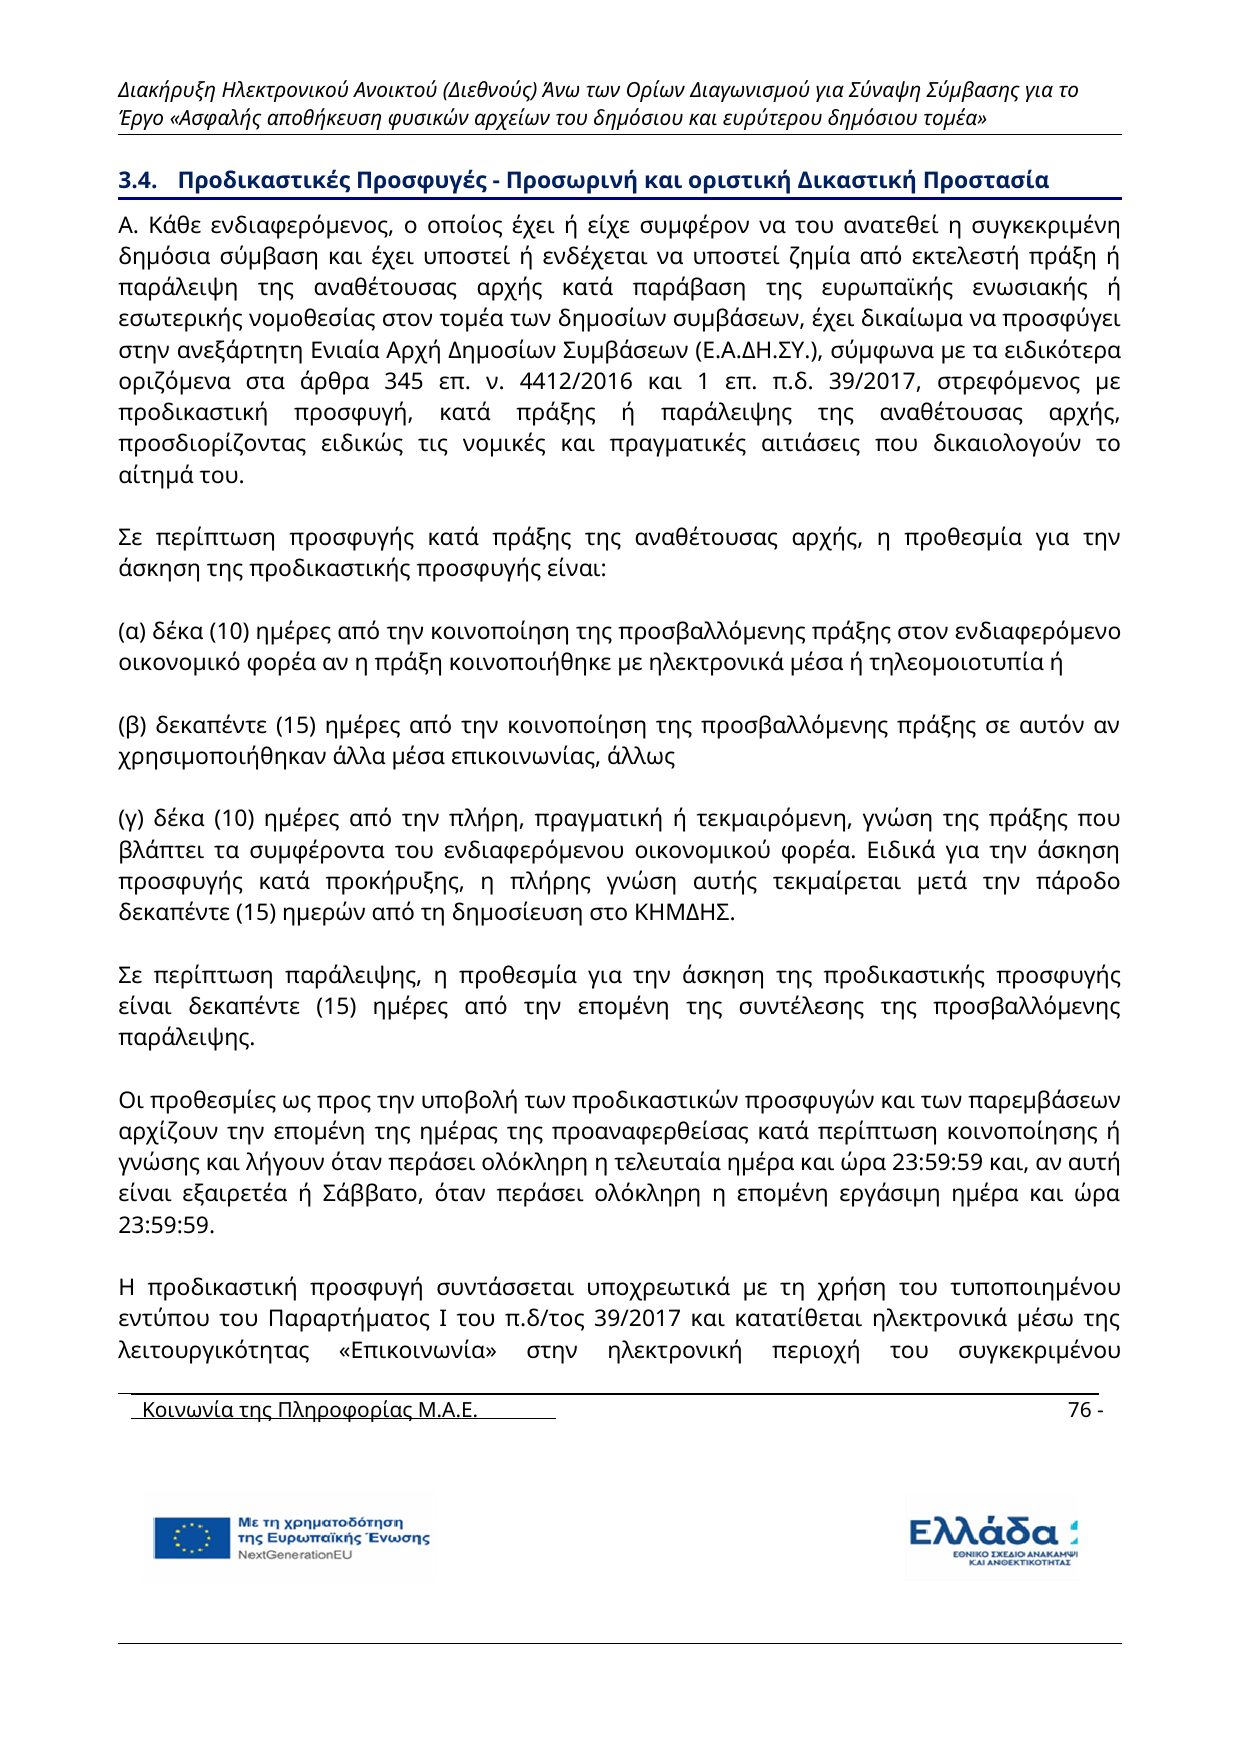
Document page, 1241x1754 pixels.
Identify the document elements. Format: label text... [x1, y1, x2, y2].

text (α) δέκα (10) ημέρες από την κοινοποίηση της προσβαλλόμενης πράξης στον ενδιαφερόμενο οικονομικό φορέα αν η πράξη κοινοποιήθηκε με ηλεκτρονικά μέσα ή τηλεομοιοτυπία ή [118, 615, 1122, 677]
text Οι προθεσμίες ως προς την υποβολή των προδικαστικών προσφυγών και των παρεμβάσεων αρχίζουν την επομένη της ημέρας της προαναφερθείσας κατά περίπτωση κοινοποίησης ή γνώσης και λήγουν όταν περάσει ολόκληρη η τελευταία ημέρα και ώρα 23:59:59 και, αν αυτή είναι εξαιρετέα ή Σάββατο, όταν περάσει ολόκληρη η επομένη εργάσιμη ημέρα και ώρα 23:59:59. [118, 1083, 1122, 1240]
text (γ) δέκα (10) ημέρες από την πλήρη, πραγματική ή τεκμαιρόμενη, γνώση της πράξης που βλάπτει τα συμφέροντα του ενδιαφερόμενου οικονομικού φορέα. Ειδικά για την άσκηση προσφυγής κατά προκήρυξης, η πλήρης γνώση αυτής τεκμαίρεται μετά την πάροδο δεκαπέντε (15) ημερών από τη δημοσίευση στο ΚΗΜΔΗΣ. [118, 802, 1122, 927]
text Σε περίπτωση παράλειψης, η προθεσμία για την άσκηση της προδικαστικής προσφυγής είναι δεκαπέντε (15) ημέρες από την επομένη της συντέλεσης της προσβαλλόμενης παράλειψης. [118, 958, 1122, 1052]
subtitle Προδικαστικές Προσφυγές - Προσωρινή και οριστική Δικαστική Προστασία [118, 164, 1122, 197]
text Α. Κάθε ενδιαφερόμενος, ο οποίος έχει ή είχε συμφέρον να του ανατεθεί η συγκεκριμένη δημόσια σύμβαση και έχει υποστεί ή ενδέχεται να υποστεί ζημία από εκτελεστή πράξη ή παράλειψη της αναθέτουσας αρχής κατά παράβαση της ευρωπαϊκής ενωσιακής ή εσωτερικής νομοθεσίας στον τομέα των δημοσίων συμβάσεων, έχει δικαίωμα να προσφύγει στην ανεξάρτητη Ενιαία Αρχή Δημοσίων Συμβάσεων (Ε.Α.ΔΗ.ΣΥ.), σύμφωνα με τα ειδικότερα οριζόμενα στα άρθρα 345 επ. ν. 4412/2016 και 1 επ. π.δ. 39/2017, στρεφόμενος με προδικαστική προσφυγή, κατά πράξης ή παράλειψης της αναθέτουσας αρχής, προσδιορίζοντας ειδικώς τις νομικές και πραγματικές αιτιάσεις που δικαιολογούν το αίτημά του. [118, 208, 1122, 490]
picture [130, 1487, 1078, 1628]
text (β) δεκαπέντε (15) ημέρες από την κοινοποίηση της προσβαλλόμενης πράξης σε αυτόν αν χρησιμοποιήθηκαν άλλα μέσα επικοινωνίας, άλλως [118, 708, 1122, 771]
text Σε περίπτωση προσφυγής κατά πράξης της αναθέτουσας αρχής, η προθεσμία για την άσκηση της προδικαστικής προσφυγής είναι: [118, 521, 1122, 583]
